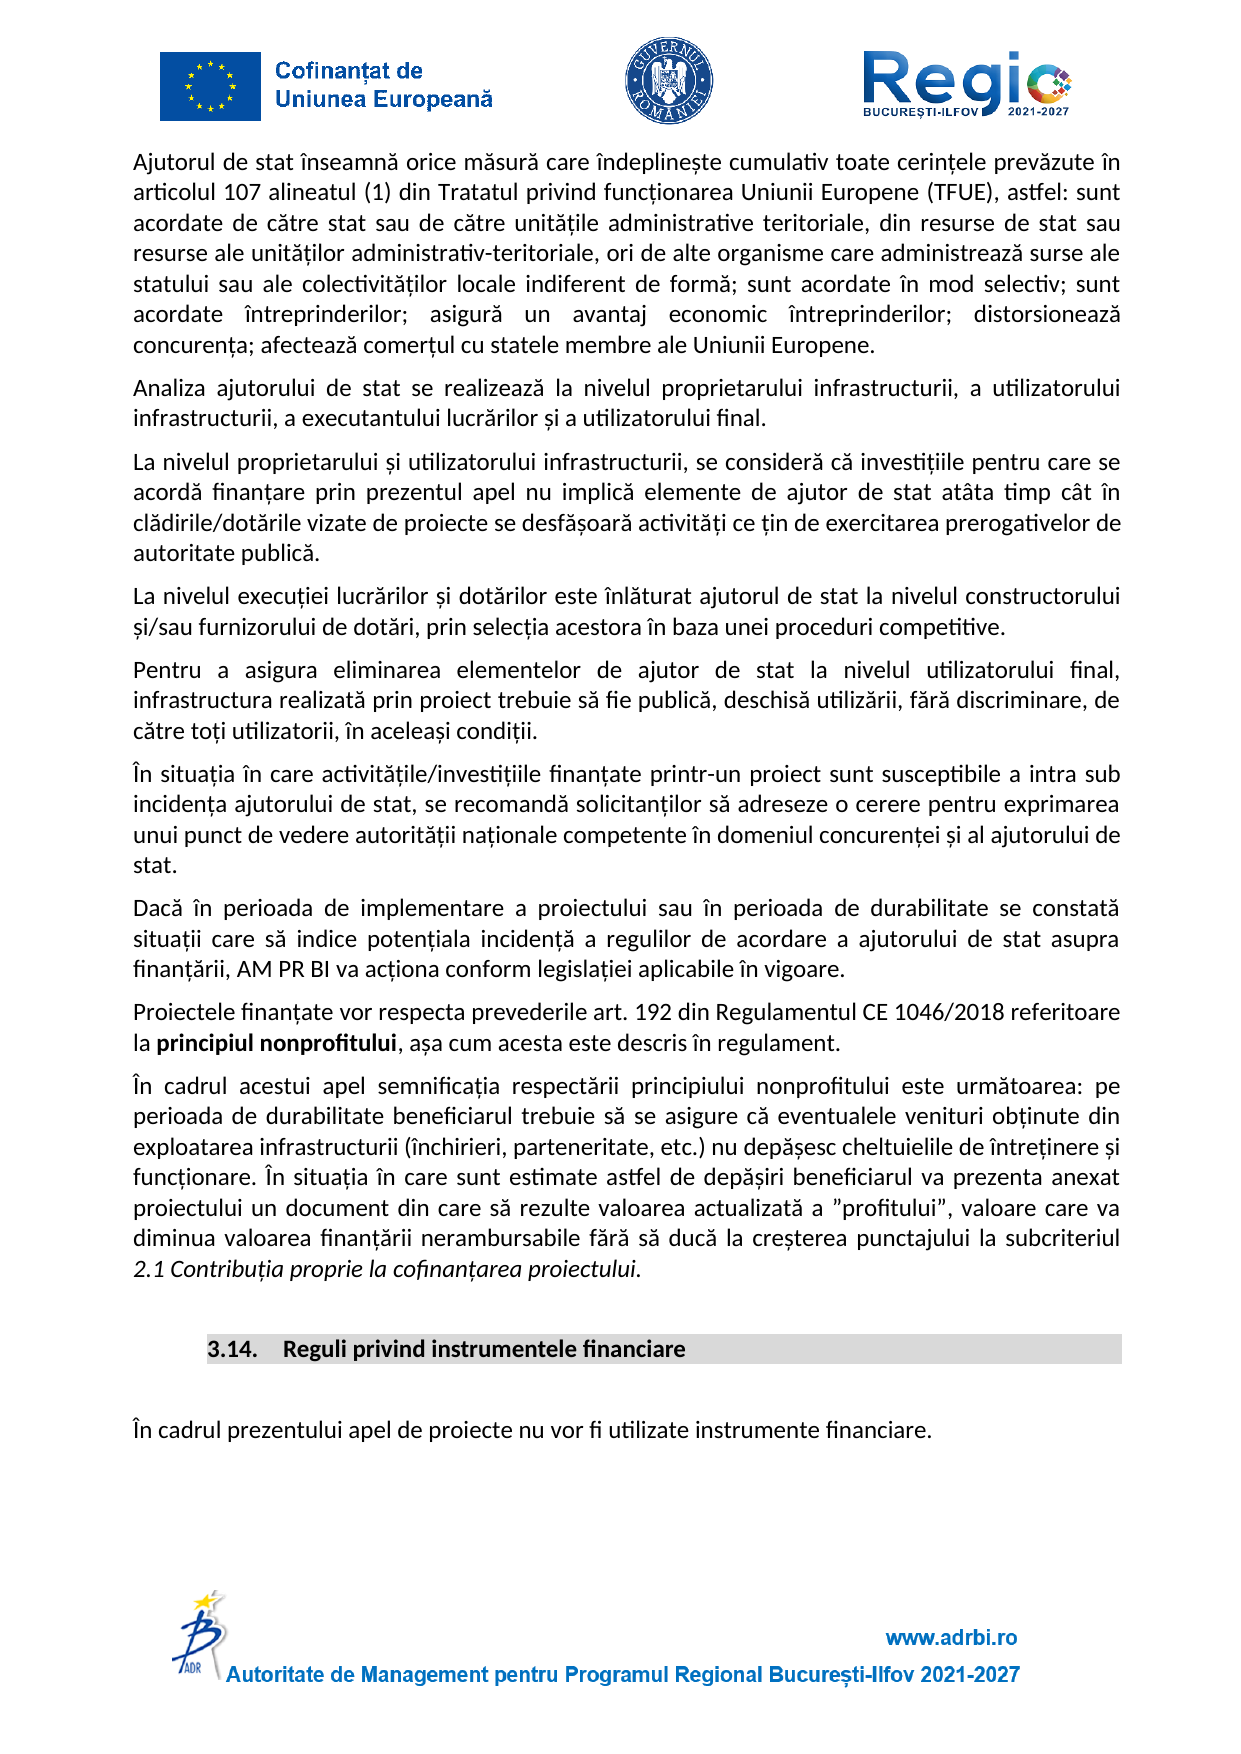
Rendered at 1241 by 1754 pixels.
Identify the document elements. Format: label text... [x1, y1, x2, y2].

text Proiectele finanțate vor respecta prevederile art. 192 din Regulamentul CE 1046/2018 referitoare la principiul nonprofitului, așa cum acesta este descris în regulament. [133, 996, 1122, 1057]
text Analiza ajutorului de stat se realizează la nivelul proprietarului infrastructurii, a utilizatorului infrastructurii, a executantului lucrărilor și a utilizatorului final. [133, 372, 1122, 433]
text La nivelul execuției lucrărilor și dotărilor este înlăturat ajutorul de stat la nivelul constructorului și/sau furnizorului de dotări, prin selecția acestora în baza unei proceduri competitive. [133, 580, 1122, 641]
picture [132, 1587, 1060, 1699]
text Ajutorul de stat înseamnă orice măsură care îndeplinește cumulativ toate cerințele prevăzute în articolul 107 alineatul (1) din Tratatul privind funcționarea Uniunii Europene (TFUE), astfel: sunt acordate de către stat sau de către unitățile administrative teritoriale, din resurse de stat sau resurse ale unităților administrativ-teritoriale, ori de alte organisme care administrează surse ale statului sau ale colectivităților locale indiferent de formă; sunt acordate în mod selectiv; sunt acordate întreprinderilor; asigură un avantaj economic întreprinderilor; distorsionează concurența; afectează comerțul cu statele membre ale Uniunii Europene. [133, 146, 1122, 359]
text În cadrul prezentului apel de proiecte nu vor fi utilizate instrumente financiare. [133, 1414, 1122, 1445]
subtitle 3.14. Reguli privind instrumentele financiare [207, 1334, 1122, 1364]
text În situația în care activitățile/investițiile finanțate printr-un proiect sunt susceptibile a intra sub incidența ajutorului de stat, se recomandă solicitanților să adreseze o cerere pentru exprimarea unui punct de vedere autorității naționale competente în domeniul concurenței și al ajutorului de stat. [133, 758, 1122, 880]
picture [155, 35, 1101, 125]
text Dacă în perioada de implementare a proiectului sau în perioada de durabilitate se constată situații care să indice potențiala incidență a regulilor de acordare a ajutorului de stat asupra finanțării, AM PR BI va acționa conform legislației aplicabile în vigoare. [133, 892, 1122, 984]
text În cadrul acestui apel semnificația respectării principiului nonprofitului este următoarea: pe perioada de durabilitate beneficiarul trebuie să se asigure că eventualele venituri obținute din exploatarea infrastructurii (închirieri, parteneritate, etc.) nu depășesc cheltuielile de întreținere și funcționare. În situația în care sunt estimate astfel de depășiri beneficiarul va prezenta anexat proiectului un document din care să rezulte valoarea actualizată a ”profitului”, valoare care va diminua valoarea finanțării nerambursabile fără să ducă la creșterea punctajului la subcriteriul 2.1 Contribuția proprie la cofinanțarea proiectului. [133, 1070, 1122, 1284]
text Pentru a asigura eliminarea elementelor de ajutor de stat la nivelul utilizatorului final, infrastructura realizată prin proiect trebuie să fie publică, deschisă utilizării, fără discriminare, de către toți utilizatorii, în aceleași condiții. [133, 654, 1122, 745]
text La nivelul proprietarului și utilizatorului infrastructurii, se consideră că investițiile pentru care se acordă finanțare prin prezentul apel nu implică elemente de ajutor de stat atâta timp cât în clădirile/dotările vizate de proiecte se desfășoară activităţi ce țin de exercitarea prerogativelor de autoritate publică. [133, 446, 1122, 568]
